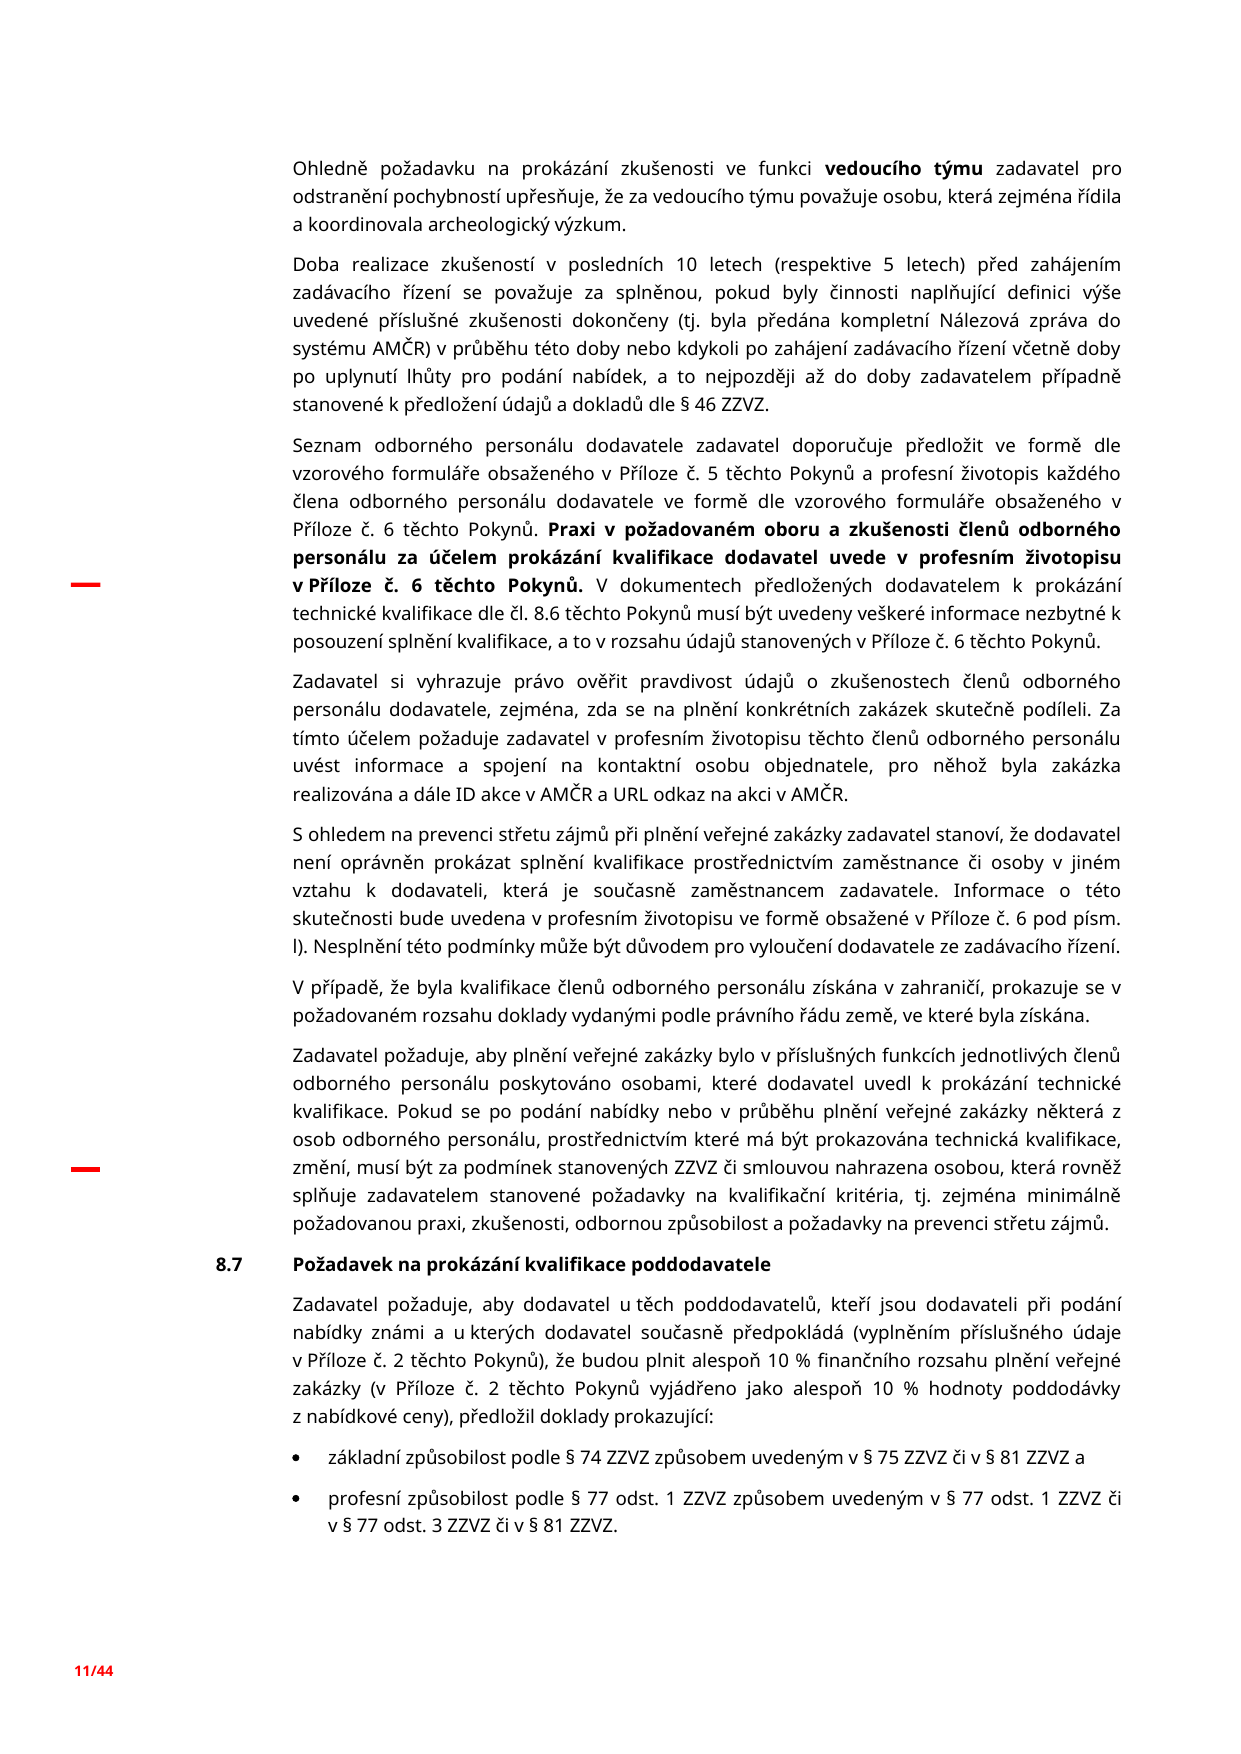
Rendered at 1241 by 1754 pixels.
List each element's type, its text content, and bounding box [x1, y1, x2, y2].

text Zadavatel požaduje, aby dodavatel u těch poddodavatelů, kteří jsou dodavateli při podání nabídky známi a u kterých dodavatel současně předpokládá (vyplněním příslušného údaje v Příloze č. 2 těchto Pokynů), že budou plnit alespoň 10 % finančního rozsahu plnění veřejné zakázky (v Příloze č. 2 těchto Pokynů vyjádřeno jako alespoň 10 % hodnoty poddodávky z nabídkové ceny), předložil doklady prokazující: [292, 1292, 1122, 1429]
text Seznam odborného personálu dodavatele zadavatel doporučuje předložit ve formě dle vzorového formuláře obsaženého v Příloze č. 5 těchto Pokynů a profesní životopis každého člena odborného personálu dodavatele ve formě dle vzorového formuláře obsaženého v Příloze č. 6 těchto Pokynů. Praxi v požadovaném oboru a zkušenosti členů odborného personálu za účelem prokázání kvalifikace dodavatel uvede v profesním životopisu v Příloze č. 6 těchto Pokynů. V dokumentech předložených dodavatelem k prokázání technické kvalifikace dle čl. 8.6 těchto Pokynů musí být uvedeny veškeré informace nezbytné k posouzení splnění kvalifikace, a to v rozsahu údajů stanovených v Příloze č. 6 těchto Pokynů. [292, 432, 1122, 654]
text Zadavatel si vyhrazuje právo ověřit pravdivost údajů o zkušenostech členů odborného personálu dodavatele, zejména, zda se na plnění konkrétních zakázek skutečně podíleli. Za tímto účelem požaduje zadavatel v profesním životopisu těchto členů odborného personálu uvést informace a spojení na kontaktní osobu objednatele, pro něhož byla zakázka realizována a dále ID akce v AMČR a URL odkaz na akci v AMČR. [292, 669, 1122, 806]
text Zadavatel požaduje, aby plnění veřejné zakázky bylo v příslušných funkcích jednotlivých členů odborného personálu poskytováno osobami, které dodavatel uvedl k prokázání technické kvalifikace. Pokud se po podání nabídky nebo v průběhu plnění veřejné zakázky některá z osob odborného personálu, prostřednictvím které má být prokazována technická kvalifikace, změní, musí být za podmínek stanovených ZZVZ či smlouvou nahrazena osobou, která rovněž splňuje zadavatelem stanovené požadavky na kvalifikační kritéria, tj. zejména minimálně požadovanou praxi, zkušenosti, odbornou způsobilost a požadavky na prevenci střetu zájmů. [292, 1042, 1122, 1236]
text základní způsobilost podle § 74 ZZVZ způsobem uvedeným v § 75 ZZVZ či v § 81 ZZVZ a [292, 1444, 1122, 1470]
text V případě, že byla kvalifikace členů odborného personálu získána v zahraničí, prokazuje se v požadovaném rozsahu doklady vydanými podle právního řádu země, ve které byla získána. [292, 974, 1122, 1027]
text Doba realizace zkušeností v posledních 10 letech (respektive 5 letech) před zahájením zadávacího řízení se považuje za splněnou, pokud byly činnosti naplňující definici výše uvedené příslušné zkušenosti dokončeny (tj. byla předána kompletní Nálezová zpráva do systému AMČR) v průběhu této doby nebo kdykoli po zahájení zadávacího řízení včetně doby po uplynutí lhůty pro podání nabídek, a to nejpozději až do doby zadavatelem případně stanovené k předložení údajů a dokladů dle § 46 ZZVZ. [292, 251, 1122, 417]
text profesní způsobilost podle § 77 odst. 1 ZZVZ způsobem uvedeným v § 77 odst. 1 ZZVZ či v § 77 odst. 3 ZZVZ či v § 81 ZZVZ. [292, 1485, 1122, 1538]
text S ohledem na prevenci střetu zájmů při plnění veřejné zakázky zadavatel stanoví, že dodavatel není oprávněn prokázat splnění kvalifikace prostřednictvím zaměstnance či osoby v jiném vztahu k dodavateli, která je současně zaměstnancem zadavatele. Informace o této skutečnosti bude uvedena v profesním životopisu ve formě obsažené v Příloze č. 6 pod písm. l). Nesplnění této podmínky může být důvodem pro vyloučení dodavatele ze zadávacího řízení. [292, 821, 1122, 959]
text Požadavek na prokázání kvalifikace poddodavatele [216, 1251, 1122, 1277]
text Ohledně požadavku na prokázání zkušenosti ve funkci vedoucího týmu zadavatel pro odstranění pochybností upřesňuje, že za vedoucího týmu považuje osobu, která zejména řídila a koordinovala archeologický výzkum. [292, 155, 1122, 236]
